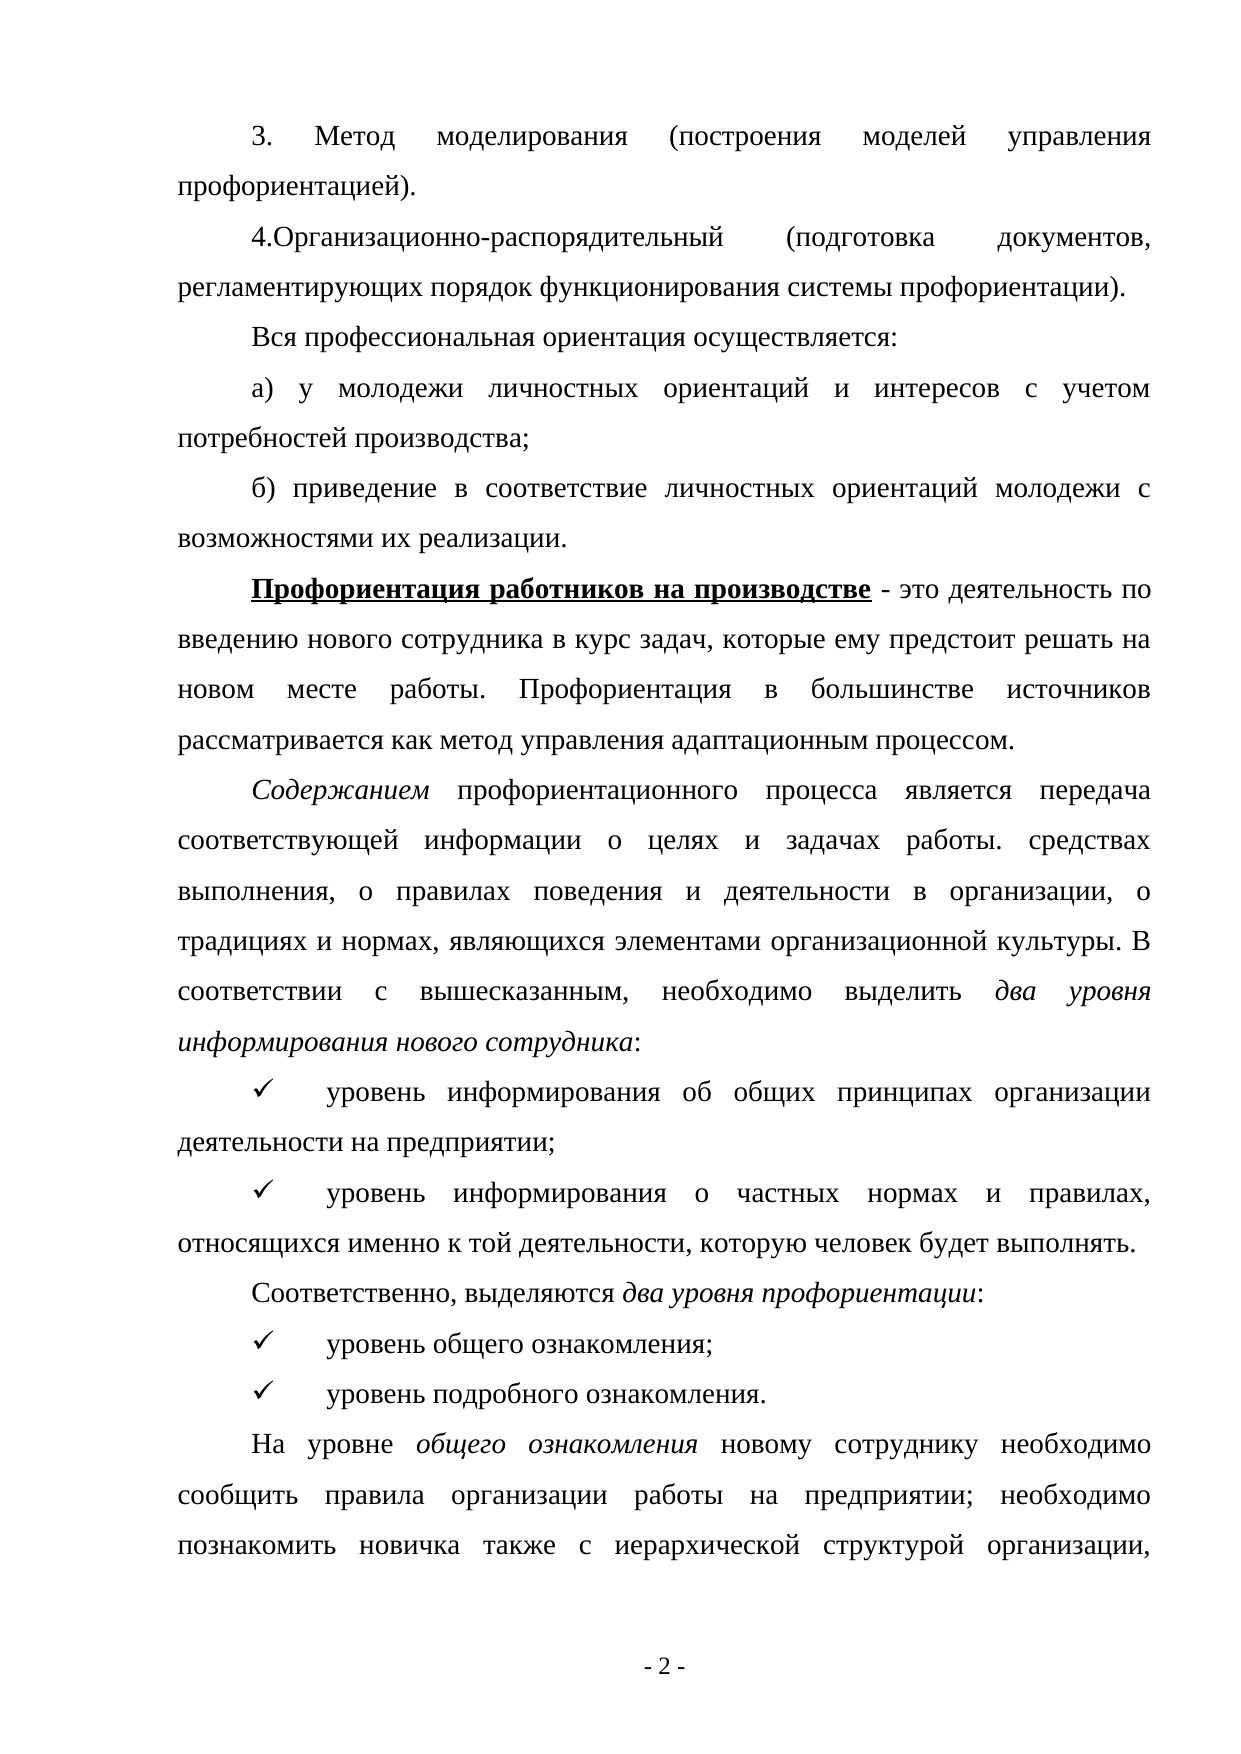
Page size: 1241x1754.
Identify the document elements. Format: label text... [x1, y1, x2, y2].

list уровень общего ознакомления; [177, 1326, 1152, 1359]
text Профориентация работников на производстве - это деятельность по введению нового сотрудника в курс задач, которые ему предстоит решать на новом месте работы. Профориентация в большинстве источников рассматривается как метод управления адаптационным процессом. [177, 571, 1152, 755]
text 3. Метод моделирования (построения моделей управления профориентацией). [177, 118, 1152, 202]
text Соответственно, выделяются два уровня профориентации: [177, 1276, 1152, 1309]
text Содержанием профориентационного процесса является передача соответствующей информации о целях и задачах работы. средствах выполнения, о правилах поведения и деятельности в организации, о традициях и нормах, являющихся элементами организационной культуры. В соответствии с вышесказанным, необходимо выделить два уровня информирования нового сотрудника: [177, 772, 1152, 1057]
text Вся профессиональная ориентация осуществляется: [177, 319, 1152, 353]
text 4.Организационно-распорядительный (подготовка документов, регламентирующих порядок функционирования системы профориентации). [177, 219, 1152, 303]
text а) у молодежи личностных ориентаций и интересов с учетом потребностей производства; [177, 370, 1152, 453]
list уровень информирования о частных нормах и правилах, относящихся именно к той деятельности, которую человек будет выполнять. [177, 1175, 1152, 1259]
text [177, 1427, 1152, 1561]
list уровень информирования об общих принципах организации деятельности на предприятии; [177, 1074, 1152, 1158]
text б) приведение в соответствие личностных ориентаций молодежи с возможностями их реализации. [177, 470, 1152, 554]
list уровень подробного ознакомления. [177, 1376, 1152, 1410]
